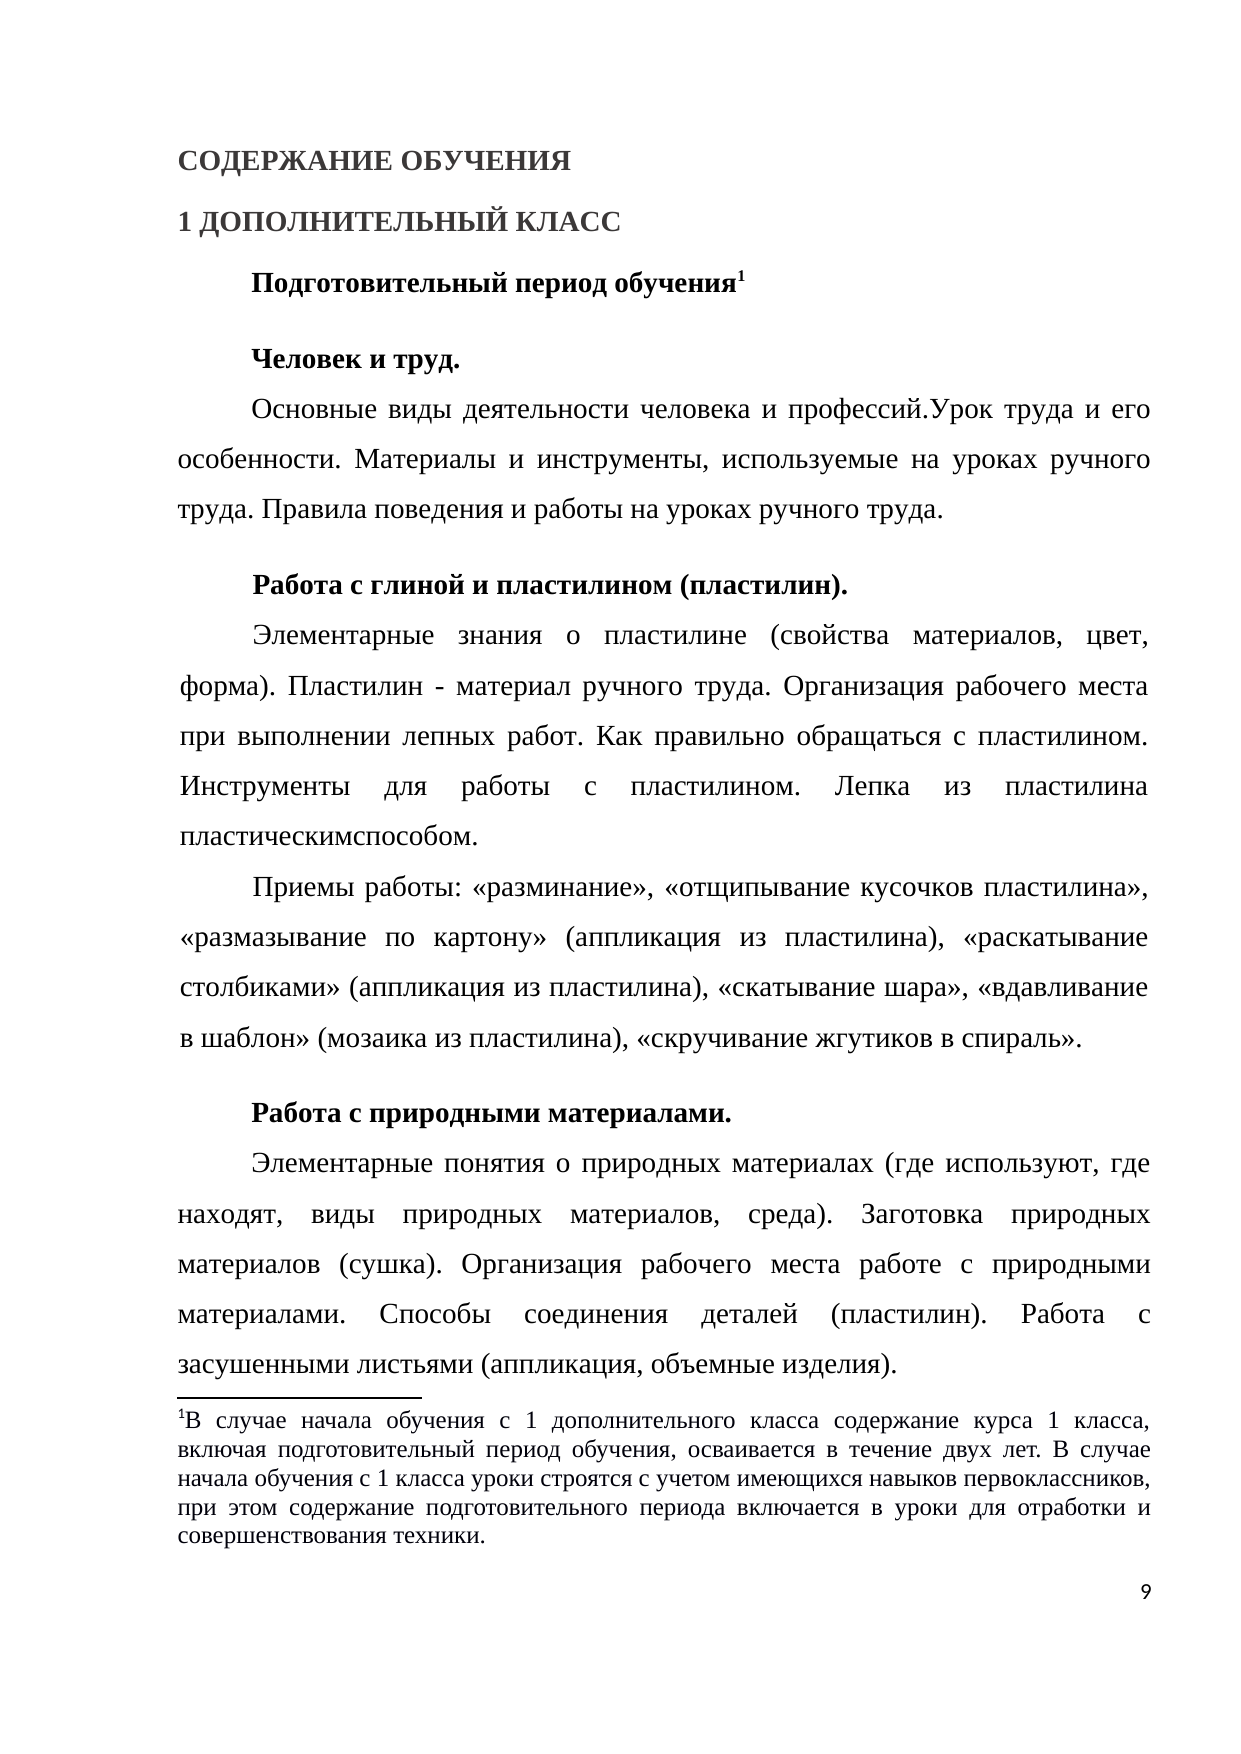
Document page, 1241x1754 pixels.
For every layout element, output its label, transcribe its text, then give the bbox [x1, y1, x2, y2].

text Человек и труд. [177, 341, 1152, 374]
text Работа с глиной и пластилином (пластилин). [179, 567, 1149, 601]
text Основные виды деятельности человека и профессий.Урок труда и его особенности. Материалы и инструменты, используемые на уроках ручного труда. Правила поведения и работы на уроках ручного труда. [177, 391, 1152, 525]
text Работа с природными материалами. [177, 1095, 1152, 1129]
text Приемы работы: «разминание», «отщипывание кусочков пластилина», «размазывание по картону» (аппликация из пластилина), «раскатывание столбиками» (аппликация из пластилина), «скатывание шара», «вдавливание в шаблон» (мозаика из пластилина), «скручивание жгутиков в спираль». [179, 869, 1149, 1053]
text Подготовительный период обучения [177, 265, 1152, 299]
text Элементарные знания о пластилине (свойства материалов, цвет, форма). Пластилин - материал ручного труда. Организация рабочего места при выполнении лепных работ. Как правильно обращаться с пластилином. Инструменты для работы с пластилином. Лепка из пластилина пластическимспособом. [179, 617, 1149, 852]
subtitle 1 ДОПОЛНИТЕЛЬНЫЙ КЛАСС [177, 204, 1152, 238]
text Элементарные понятия о природных материалах (где используют, где находят, виды природных материалов, среда). Заготовка природных материалов (сушка). Организация рабочего места работе с природными материалами. Способы соединения деталей (пластилин). Работа с засушенными листьями (аппликация, объемные изделия). [177, 1145, 1152, 1380]
subtitle СОДЕРЖАНИЕ ОБУЧЕНИЯ [177, 143, 1152, 177]
